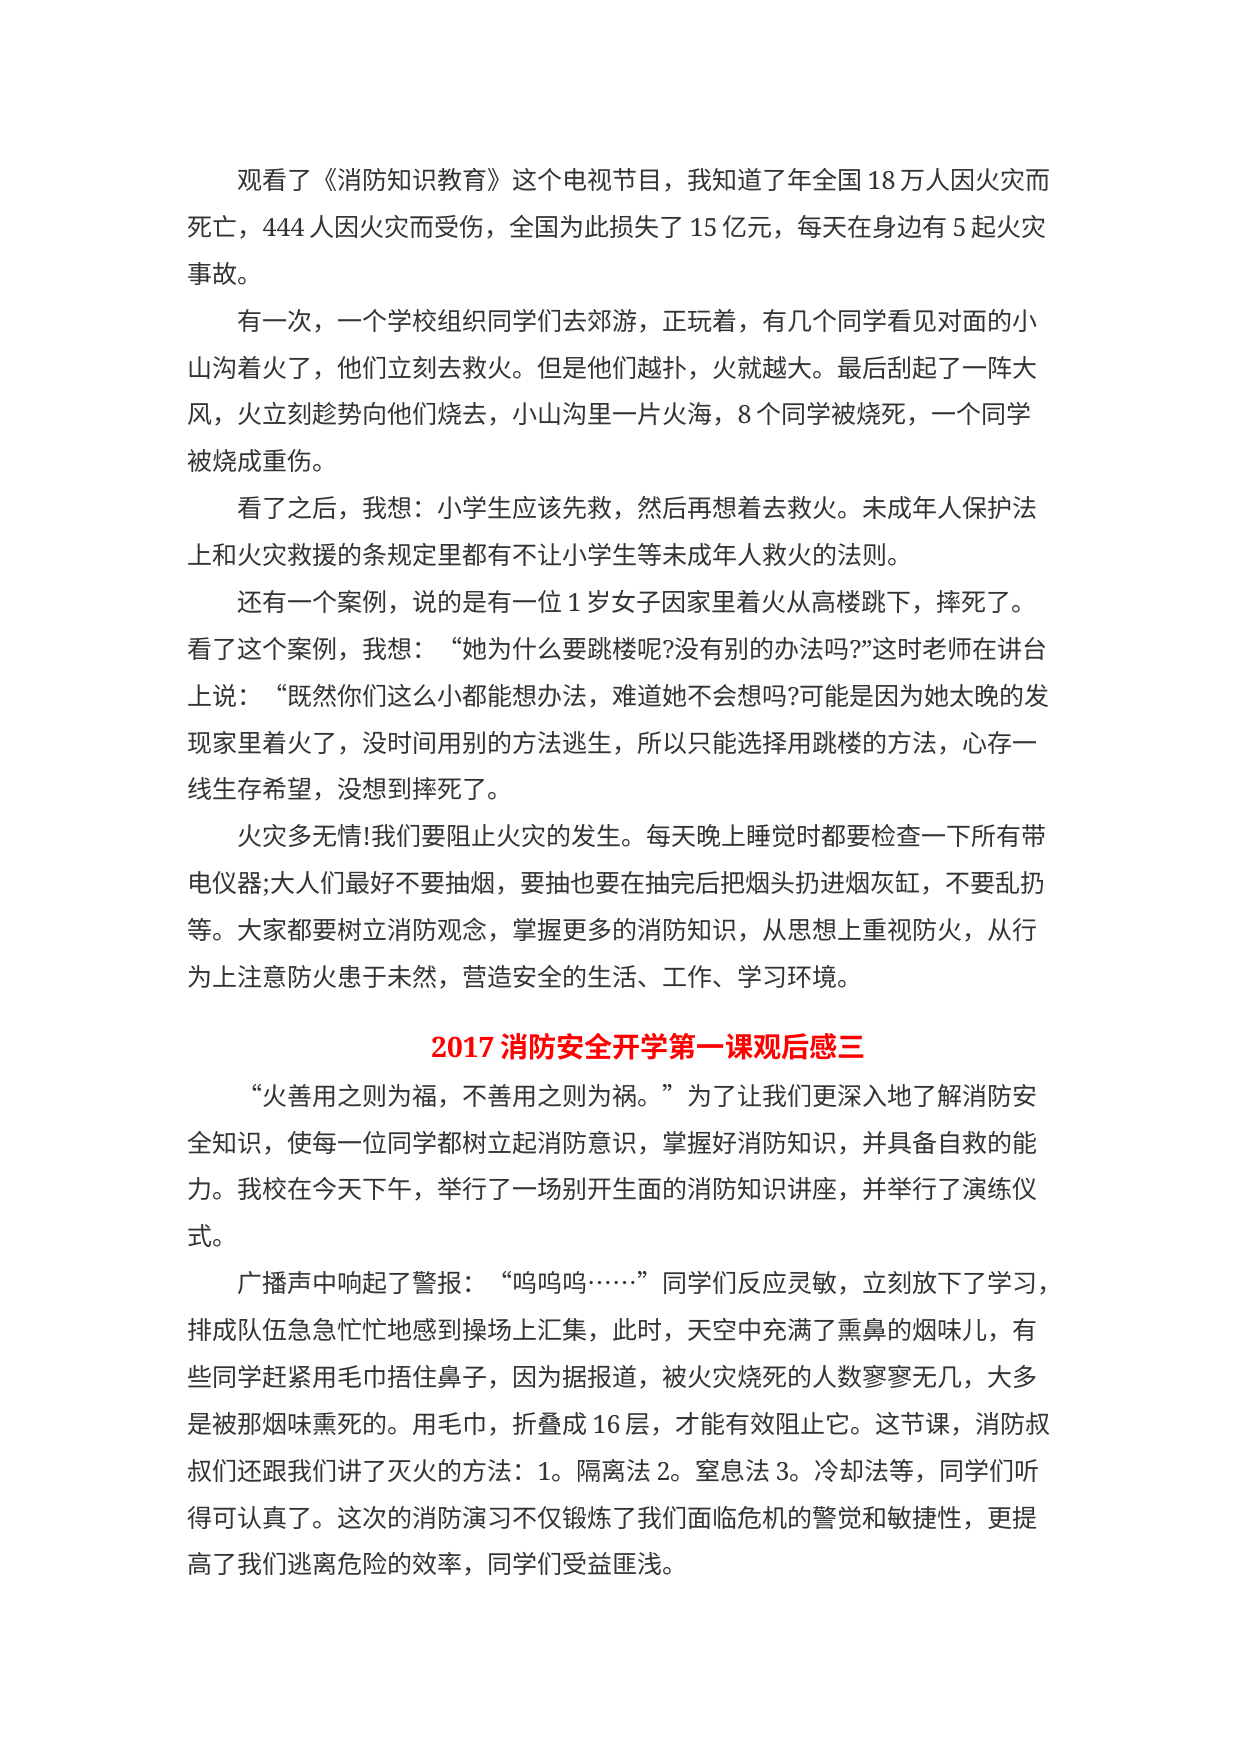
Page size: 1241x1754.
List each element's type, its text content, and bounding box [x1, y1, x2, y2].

text 观看了《消防知识教育》这个电视节目，我知道了年全国18万人因火灾而死亡，444人因火灾而受伤，全国为此损失了15亿元，每天在身边有5起火灾事故。 [187, 150, 1053, 291]
text 有一次，一个学校组织同学们去郊游，正玩着，有几个同学看见对面的小山沟着火了，他们立刻去救火。但是他们越扑，火就越大。最后刮起了一阵大风，火立刻趁势向他们烧去，小山沟里一片火海，8个同学被烧死，一个同学被烧成重伤。 [187, 291, 1053, 478]
text “火善用之则为福，不善用之则为祸。”为了让我们更深入地了解消防安全知识，使每一位同学都树立起消防意识，掌握好消防知识，并具备自救的能力。我校在今天下午，举行了一场别开生面的消防知识讲座，并举行了演练仪式。 [187, 1066, 1053, 1253]
text 火灾多无情!我们要阻止火灾的发生。每天晚上睡觉时都要检查一下所有带电仪器;大人们最好不要抽烟，要抽也要在抽完后把烟头扔进烟灰缸，不要乱扔等。大家都要树立消防观念，掌握更多的消防知识，从思想上重视防火，从行为上注意防火患于未然，营造安全的生活、工作、学习环境。 [187, 806, 1053, 994]
text 看了之后，我想：小学生应该先救，然后再想着去救火。未成年人保护法上和火灾救援的条规定里都有不让小学生等未成年人救火的法则。 [187, 478, 1053, 572]
text 广播声中响起了警报：“呜呜呜……”同学们反应灵敏，立刻放下了学习，排成队伍急急忙忙地感到操场上汇集，此时，天空中充满了熏鼻的烟味儿，有些同学赶紧用毛巾捂住鼻子，因为据报道，被火灾烧死的人数寥寥无几，大多是被那烟味熏死的。用毛巾，折叠成16层，才能有效阻止它。这节课，消防叔叔们还跟我们讲了灭火的方法：1。隔离法2。窒息法3。冷却法等，同学们听得可认真了。这次的消防演习不仅锻炼了我们面临危机的警觉和敏捷性，更提高了我们逃离危险的效率，同学们受益匪浅。 [187, 1253, 1053, 1581]
text 2017消防安全开学第一课观后感三 [187, 1017, 1053, 1066]
text 还有一个案例，说的是有一位1岁女子因家里着火从高楼跳下，摔死了。看了这个案例，我想：“她为什么要跳楼呢?没有别的办法吗?”这时老师在讲台上说：“既然你们这么小都能想办法，难道她不会想吗?可能是因为她太晚的发现家里着火了，没时间用别的方法逃生，所以只能选择用跳楼的方法，心存一线生存希望，没想到摔死了。 [187, 572, 1053, 806]
